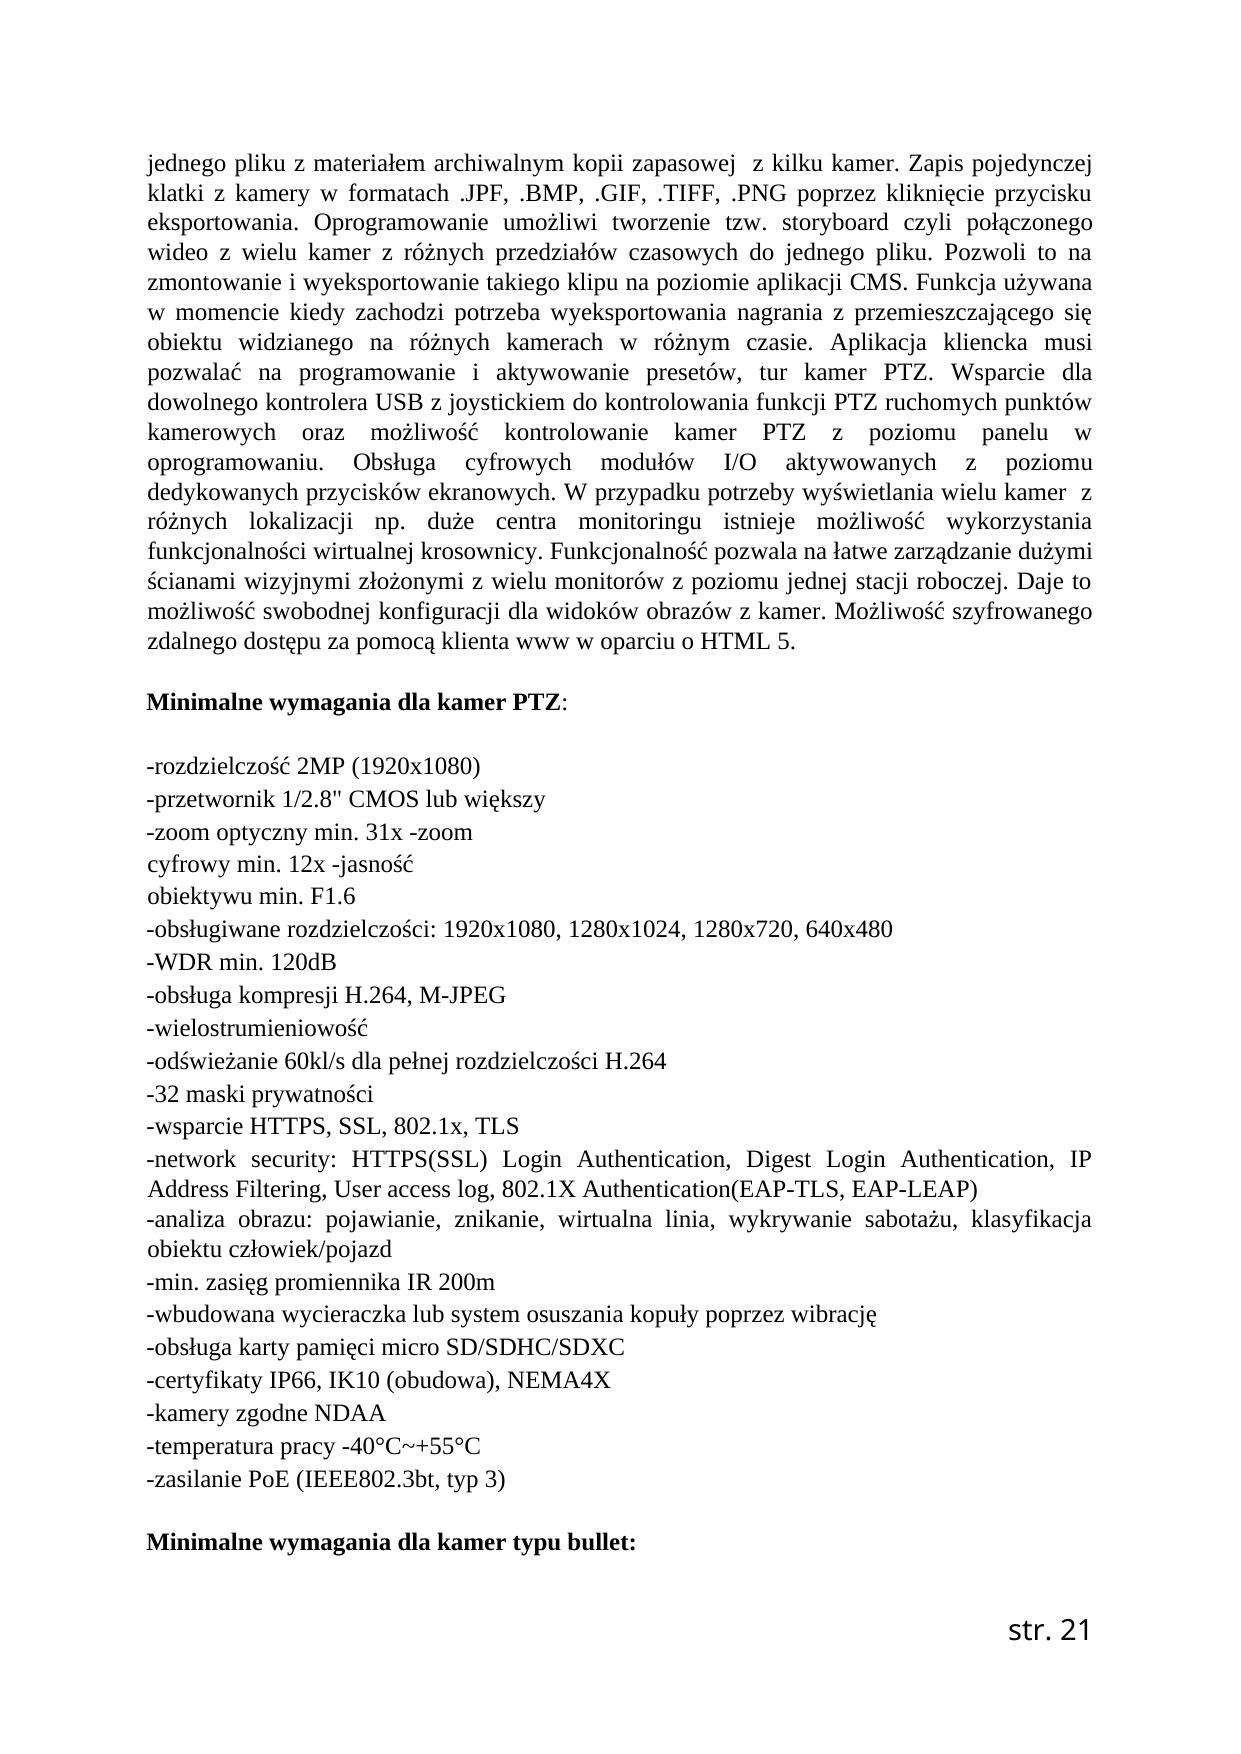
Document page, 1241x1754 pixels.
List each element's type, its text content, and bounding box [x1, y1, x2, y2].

text -obsługiwane rozdzielczości: 1920x1080, 1280x1024, 1280x720, 640x480 [146, 914, 1093, 943]
text -wsparcie HTTPS, SSL, 802.1x, TLS [146, 1111, 1093, 1140]
text -zasilanie PoE (IEEE802.3bt, typ 3) [146, 1464, 1093, 1492]
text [146, 148, 1093, 655]
text -WDR min. 120dB [146, 947, 1093, 976]
text -kamery zgodne NDAA [146, 1398, 1093, 1427]
text -analiza obrazu: pojawianie, znikanie, wirtualna linia, wykrywanie sabotażu, klasyfikacja obiektu człowiek/pojazd [146, 1204, 1093, 1263]
text -odświeżanie 60kl/s dla pełnej rozdzielczości H.264 [146, 1046, 1093, 1074]
text -obsługa kompresji H.264, M-JPEG [146, 980, 1093, 1009]
text -min. zasięg promiennika IR 200m [146, 1267, 1093, 1296]
text Minimalne wymagania dla kamer typu bullet: [146, 1527, 1093, 1556]
text -przetwornik 1/2.8" CMOS lub większy [146, 784, 1093, 813]
text -network security: HTTPS(SSL) Login Authentication, Digest Login Authentication, IP Address Filtering, User access log, 802.1X Authentication(EAP-TLS, EAP-LEAP) [146, 1144, 1093, 1203]
text -certyfikaty IP66, IK10 (obudowa), NEMA4X [146, 1365, 1093, 1394]
text -wbudowana wycieraczka lub system osuszania kopuły poprzez wibrację [146, 1299, 1093, 1328]
text -32 maski prywatności [146, 1079, 1093, 1107]
text -rozdzielczość 2MP (1920x1080) [146, 751, 1093, 780]
text -temperatura pracy -40°C~+55°C [146, 1431, 1093, 1459]
text -wielostrumieniowość [146, 1013, 1093, 1042]
text -zoom optyczny min. 31x -zoom cyfrowy min. 12x -jasność obiektywu min. F1.6 [146, 817, 475, 910]
text -obsługa karty pamięci micro SD/SDHC/SDXC [146, 1332, 1093, 1361]
text Minimalne wymagania dla kamer PTZ: [146, 687, 1093, 716]
